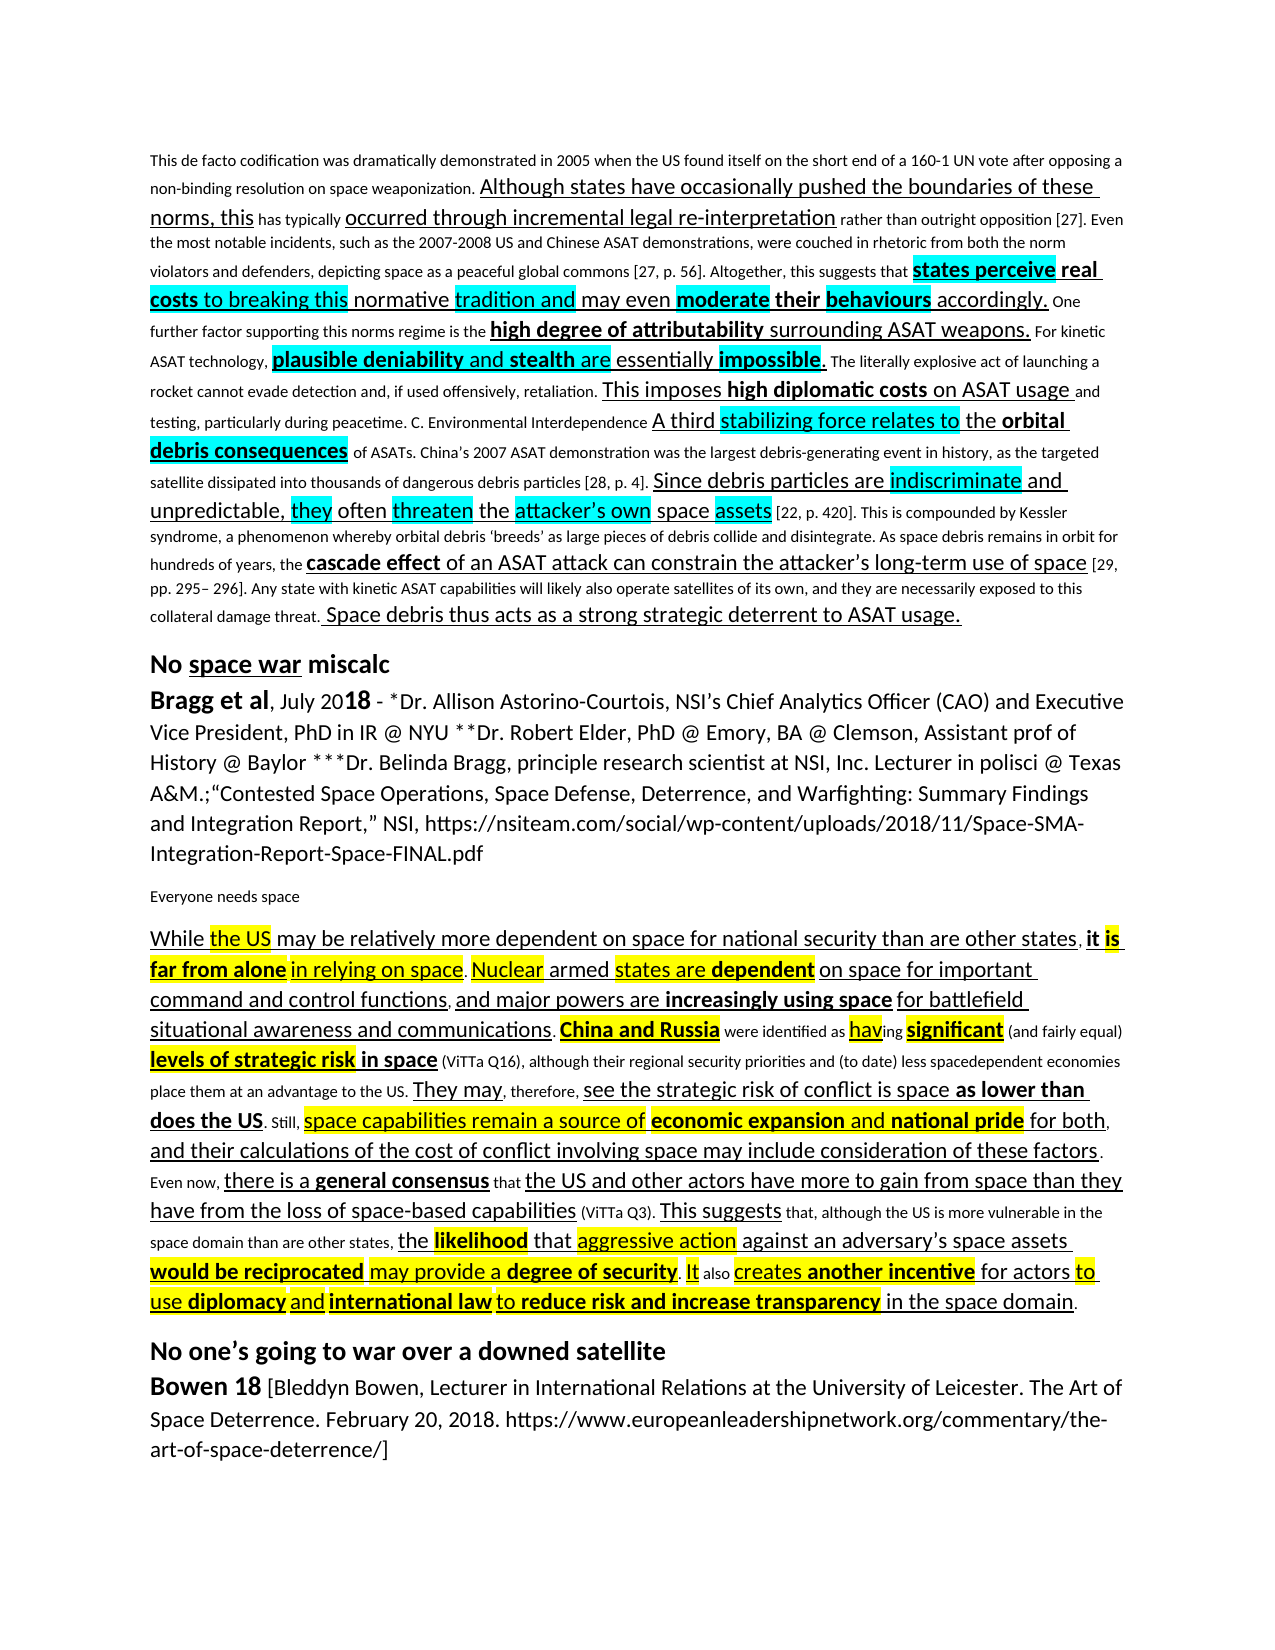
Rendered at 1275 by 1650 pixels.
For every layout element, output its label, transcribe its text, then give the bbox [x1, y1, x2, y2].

text While the US may be relatively more dependent on space for national security than are other states, it is far from alone in relying on space. Nuclear armed states are dependent on space for important command and control functions, and major powers are increasingly using space for battlefield situational awareness and communications. China and Russia were identified as having significant (and fairly equal) levels of strategic risk in space (ViTTa Q16), although their regional security priorities and (to date) less spacedependent economies place them at an advantage to the US. They may, therefore, see the strategic risk of conflict is space as lower than does the US. Still, space capabilities remain a source of economic expansion and national pride for both, and their calculations of the cost of conflict involving space may include consideration of these factors. Even now, there is a general consensus that the US and other actors have more to gain from space than they have from the loss of space-based capabilities (ViTTa Q3). This suggests that, although the US is more vulnerable in the space domain than are other states, the likelihood that aggressive action against an adversary’s space assets would be reciprocated may provide a degree of security. It also creates another incentive for actors to use diplomacy and international law to reduce risk and increase transparency in the space domain. [150, 924, 1125, 1315]
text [150, 150, 1125, 629]
text Everyone needs space [150, 886, 1125, 906]
text Bowen 18 [Bleddyn Bowen, Lecturer in International Relations at the University of Leicester. The Art of Space Deterrence. February 20, 2018. https://www.europeanleadershipnetwork.org/commentary/the-art-of-space-deterrence/] [150, 1369, 1125, 1463]
subtitle No one’s going to war over a downed satellite [150, 1334, 1125, 1367]
subtitle No space war miscalc [150, 647, 1125, 681]
text Bragg et al, July 2018 - *Dr. Allison Astorino-Courtois, NSI’s Chief Analytics Officer (CAO) and Executive Vice President, PhD in IR @ NYU **Dr. Robert Elder, PhD @ Emory, BA @ Clemson, Assistant prof of History @ Baylor ***Dr. Belinda Bragg, principle research scientist at NSI, Inc. Lecturer in polisci @ Texas A&M.;“Contested Space Operations, Space Defense, Deterrence, and Warfighting: Summary Findings and Integration Report,” NSI, https://nsiteam.com/social/wp-content/uploads/2018/11/Space-SMA-Integration-Report-Space-FINAL.pdf [150, 683, 1125, 867]
